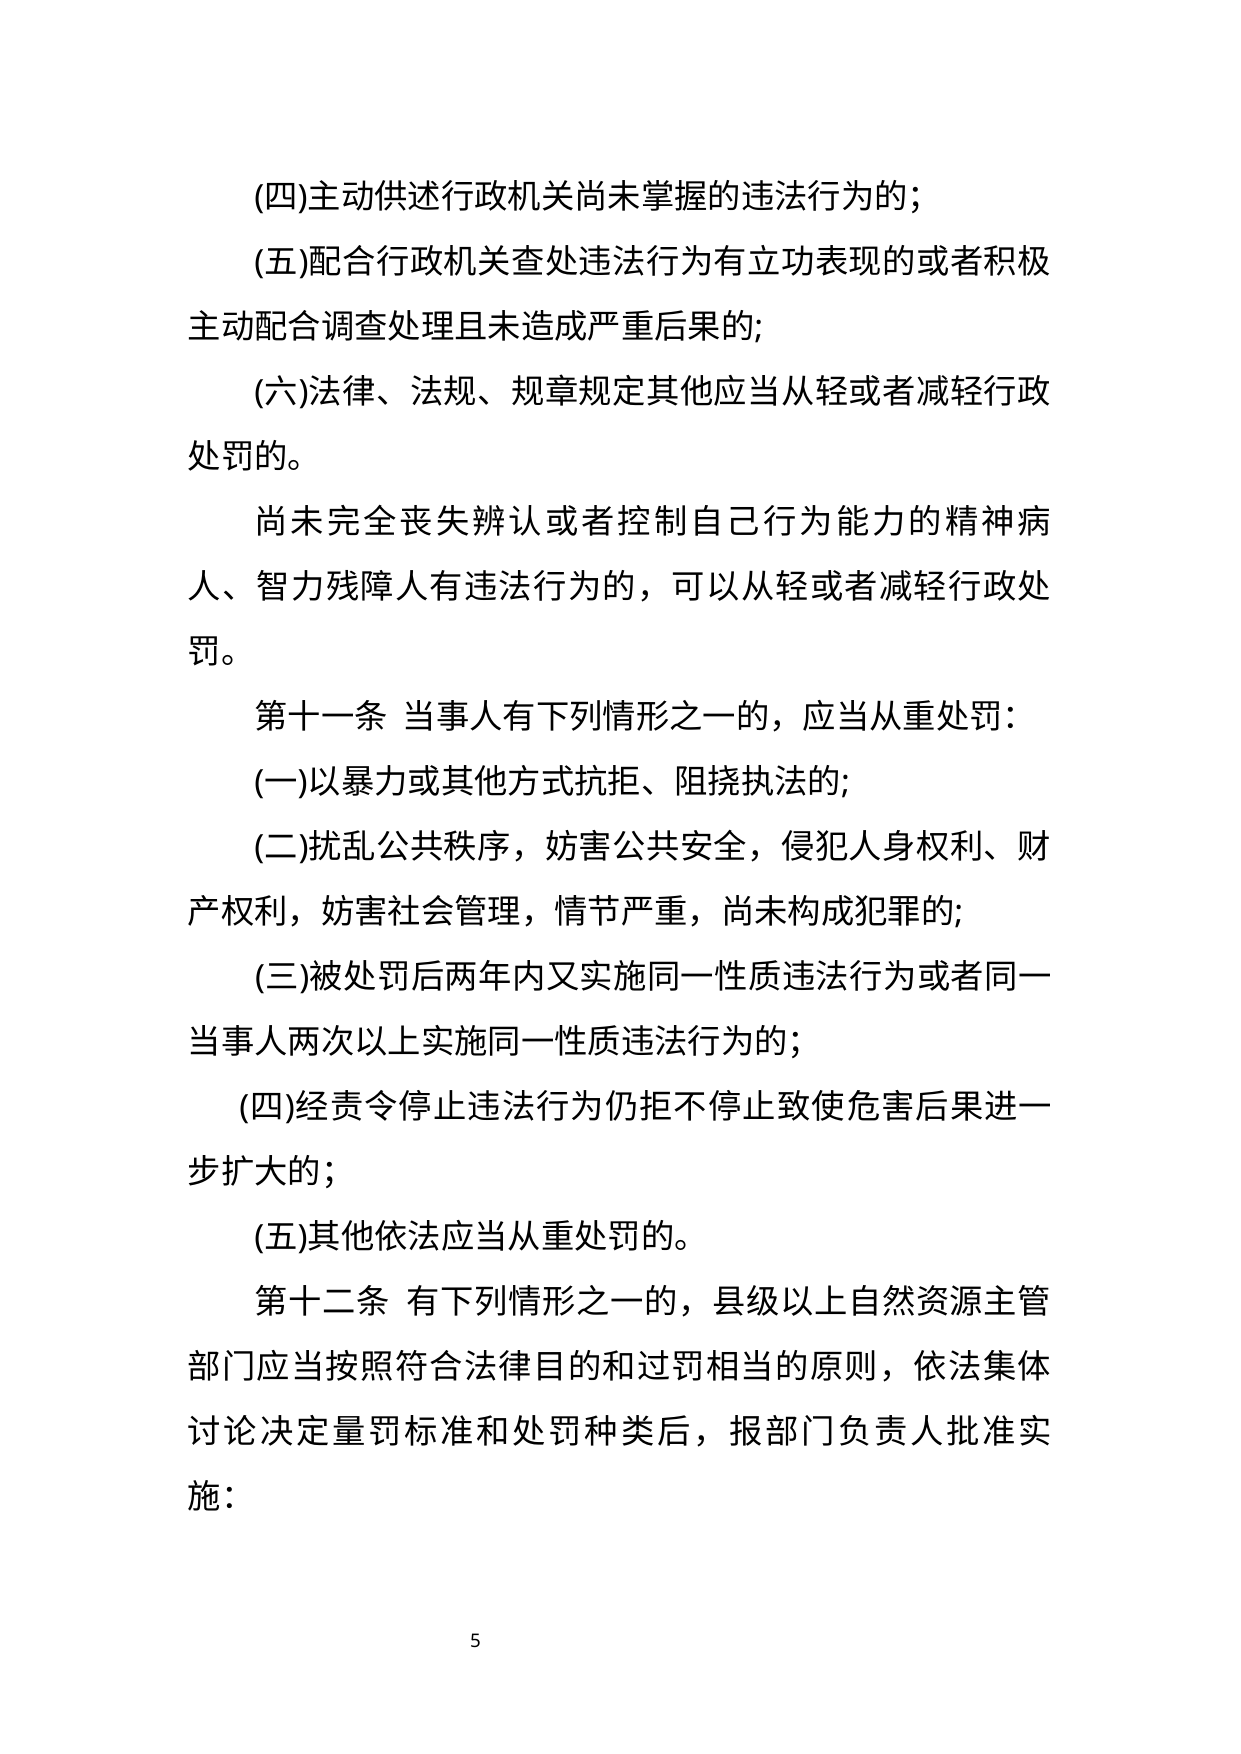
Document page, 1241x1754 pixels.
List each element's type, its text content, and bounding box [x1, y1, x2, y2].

text (二)扰乱公共秩序，妨害公共安全，侵犯人身权利、财产权利，妨害社会管理，情节严重，尚未构成犯罪的; [187, 812, 1053, 942]
text (一)以暴力或其他方式抗拒、阻挠执法的; [187, 747, 1053, 812]
text (五)其他依法应当从重处罚的。 [187, 1202, 1053, 1267]
text (三)被处罚后两年内又实施同一性质违法行为或者同一当事人两次以上实施同一性质违法行为的； [187, 942, 1053, 1072]
text (五)配合行政机关查处违法行为有立功表现的或者积极主动配合调查处理且未造成严重后果的; [187, 227, 1053, 357]
text (六)法律、法规、规章规定其他应当从轻或者减轻行政处罚的。 [187, 357, 1053, 487]
text 第十二条 有下列情形之一的，县级以上自然资源主管部门应当按照符合法律目的和过罚相当的原则，依法集体讨论决定量罚标准和处罚种类后，报部门负责人批准实施： [187, 1267, 1053, 1527]
text (四)主动供述行政机关尚未掌握的违法行为的； [187, 162, 1053, 227]
text 尚未完全丧失辨认或者控制自己行为能力的精神病人、智力残障人有违法行为的，可以从轻或者减轻行政处罚。 [187, 487, 1053, 682]
text 第十一条 当事人有下列情形之一的，应当从重处罚： [187, 682, 1053, 747]
text (四)经责令停止违法行为仍拒不停止致使危害后果进一步扩大的； [187, 1072, 1053, 1202]
